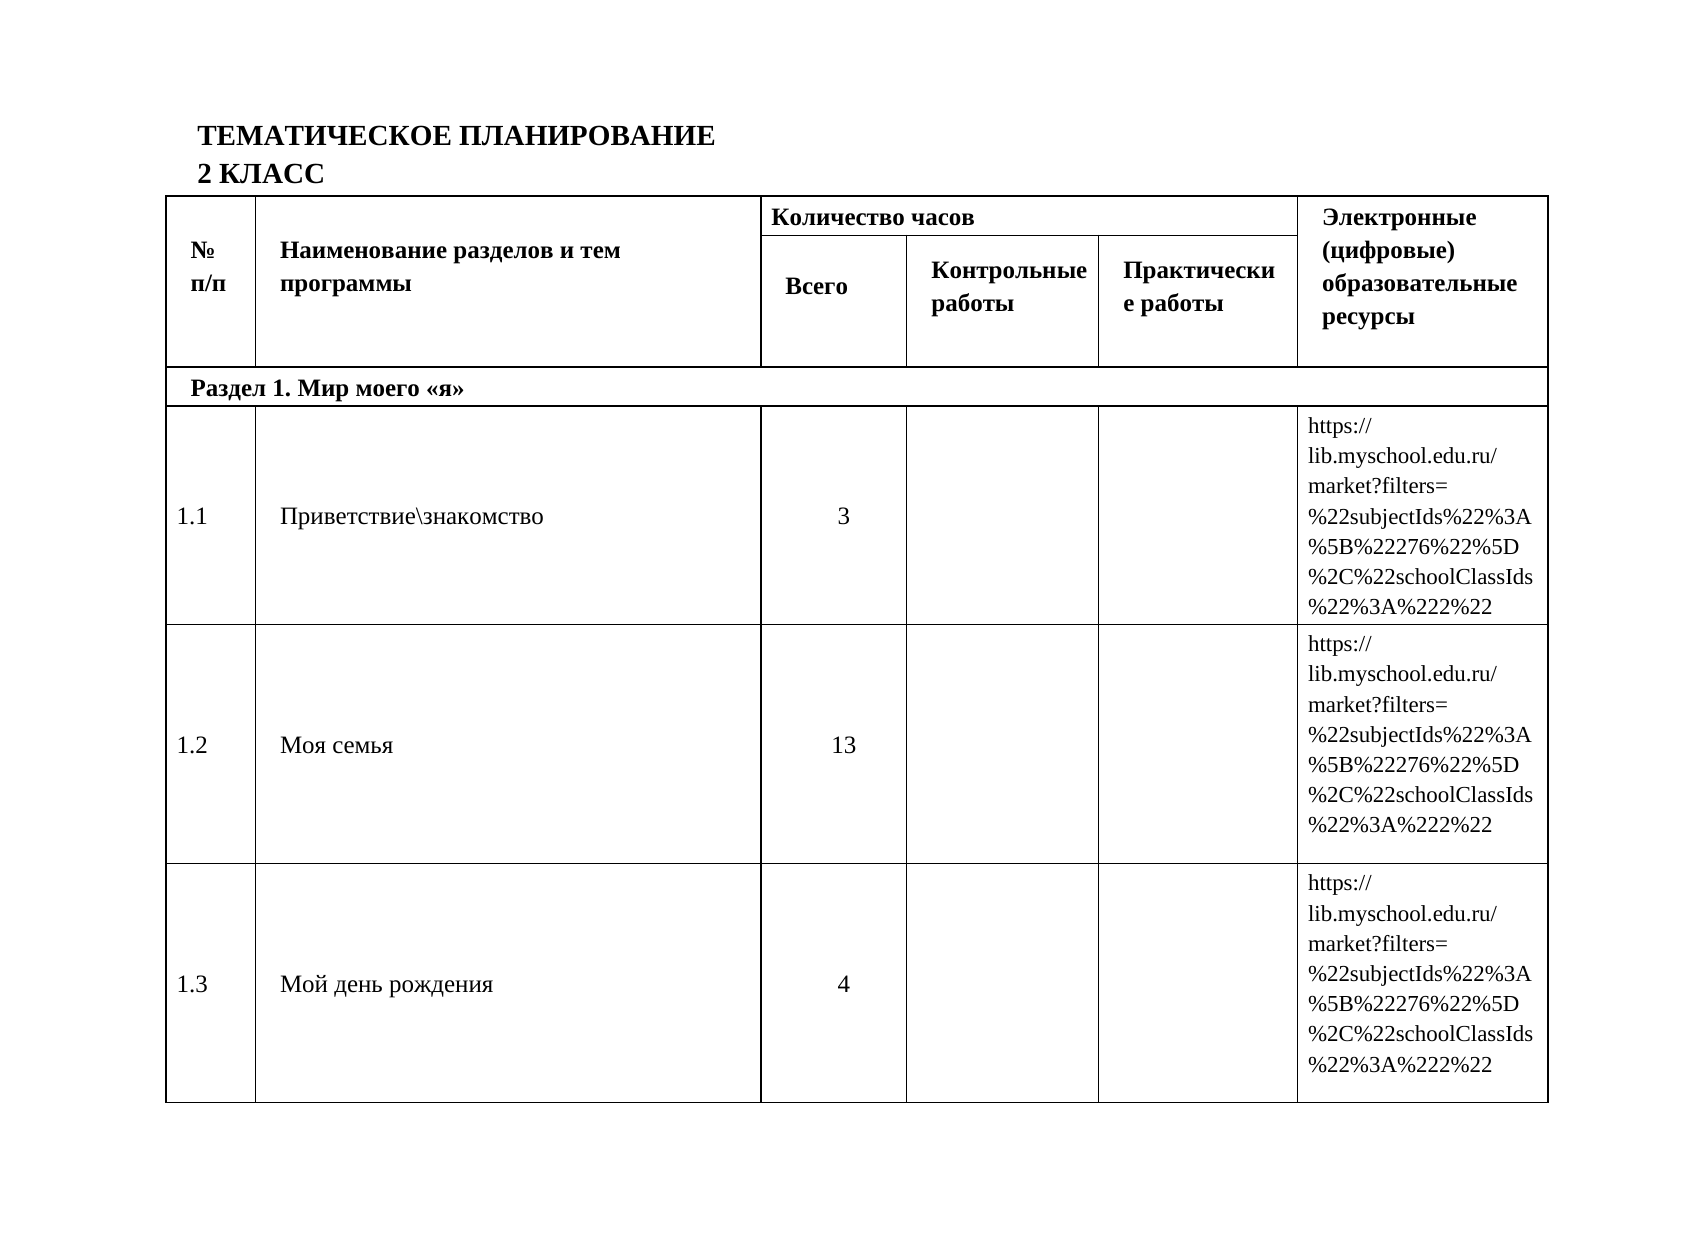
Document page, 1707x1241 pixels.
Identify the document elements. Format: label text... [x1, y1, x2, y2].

table_cell [907, 625, 1098, 863]
table_cell Контрольные работы [907, 236, 1098, 366]
table_cell Практические работы [1099, 236, 1297, 366]
table_cell https://lib.myschool.edu.ru/market?filters=%22subjectIds%22%3A%5B%22276%22%5D%2C%22schoolClassIds%22%3A%222%22 [1298, 625, 1547, 863]
table_cell [1099, 625, 1297, 863]
table_cell Моя семья [256, 625, 760, 863]
table_cell 1.3 [167, 864, 255, 1102]
table_cell [907, 407, 1098, 623]
table_cell Мой день рождения [256, 864, 760, 1102]
table_header Количество часов [762, 197, 1297, 234]
table_cell Приветствие\знакомство [256, 407, 760, 623]
table_cell 1.1 [167, 407, 255, 623]
table_cell [1099, 864, 1297, 1102]
table_cell 3 [762, 407, 906, 623]
table_cell [1099, 407, 1297, 623]
table_cell Всего [762, 236, 906, 366]
text ТЕМАТИЧЕСКОЕ ПЛАНИРОВАНИЕ [190, 118, 1618, 152]
table_cell 1.2 [167, 625, 255, 863]
table_cell https://lib.myschool.edu.ru/market?filters=%22subjectIds%22%3A%5B%22276%22%5D%2C%22schoolClassIds%22%3A%222%22 [1298, 407, 1547, 623]
table_cell [907, 864, 1098, 1102]
table_cell 13 [762, 625, 906, 863]
text 2 КЛАСС [190, 157, 1618, 190]
table_cell 4 [762, 864, 906, 1102]
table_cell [1298, 864, 1547, 1102]
table_header Наименование разделов и тем программы [256, 197, 760, 366]
table_cell Раздел 1. Мир моего «я» [167, 368, 1547, 405]
table_header Электронные (цифровые) образовательные ресурсы [1298, 197, 1547, 366]
table_header № п/п [167, 197, 255, 366]
